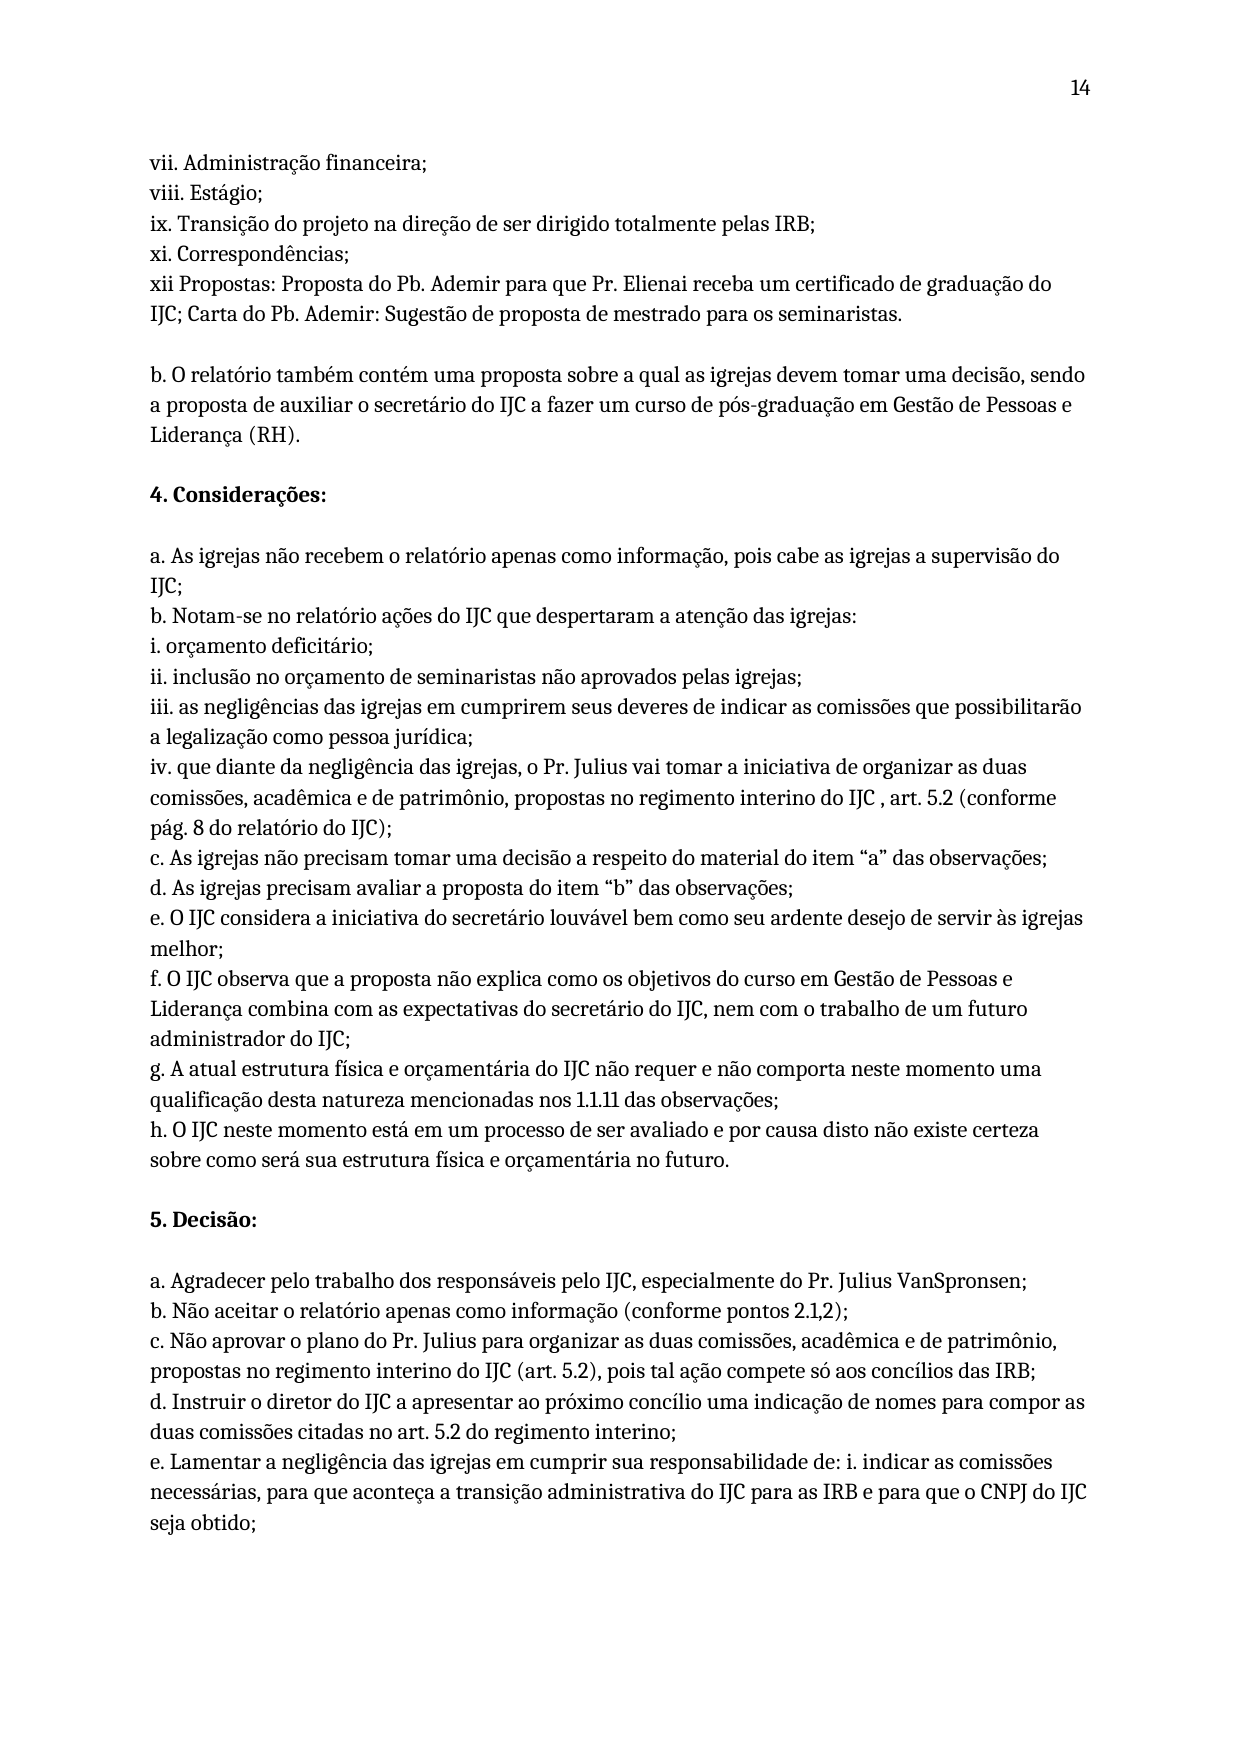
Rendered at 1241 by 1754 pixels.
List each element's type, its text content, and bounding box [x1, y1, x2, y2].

text e. Lamentar a negligência das igrejas em cumprir sua responsabilidade de: i. indicar as comissões necessárias, para que aconteça a transição administrativa do IJC para as IRB e para que o CNPJ do IJC seja obtido; [150, 1449, 1090, 1536]
text ii. inclusão no orçamento de seminaristas não aprovados pelas igrejas; [150, 663, 1090, 690]
text d. As igrejas precisam avaliar a proposta do item “b” das observações; [150, 875, 1090, 901]
text xii Propostas: Proposta do Pb. Ademir para que Pr. Elienai receba um certificado de graduação do IJC; Carta do Pb. Ademir: Sugestão de proposta de mestrado para os seminaristas. [150, 271, 1090, 327]
text b. Não aceitar o relatório apenas como informação (conforme pontos 2.1,2); [150, 1298, 1090, 1324]
text c. As igrejas não precisam tomar uma decisão a respeito do material do item “a” das observações; [150, 845, 1090, 871]
text d. Instruir o diretor do IJC a apresentar ao próximo concílio uma indicação de nomes para compor as duas comissões citadas no art. 5.2 do regimento interino; [150, 1388, 1090, 1445]
text ix. Transição do projeto na direção de ser dirigido totalmente pelas IRB; [150, 210, 1090, 237]
text iii. as negligências das igrejas em cumprirem seus deveres de indicar as comissões que possibilitarão a legalização como pessoa jurídica; [150, 694, 1090, 750]
text h. O IJC neste momento está em um processo de ser avaliado e por causa disto não existe certeza sobre como será sua estrutura física e orçamentária no futuro. [150, 1117, 1090, 1173]
text xi. Correspondências; [150, 241, 1090, 267]
text e. O IJC considera a iniciativa do secretário louvável bem como seu ardente desejo de servir às igrejas melhor; [150, 905, 1090, 962]
text 5. Decisão: [150, 1207, 1090, 1234]
text vii. Administração financeira; [150, 150, 1090, 176]
text a. As igrejas não recebem o relatório apenas como informação, pois cabe as igrejas a supervisão do IJC; [150, 543, 1090, 599]
text viii. Estágio; [150, 180, 1090, 207]
text b. Notam-se no relatório ações do IJC que despertaram a atenção das igrejas: [150, 603, 1090, 629]
text 4. Considerações: [150, 482, 1090, 509]
text iv. que diante da negligência das igrejas, o Pr. Julius vai tomar a iniciativa de organizar as duas comissões, acadêmica e de patrimônio, propostas no regimento interino do IJC , art. 5.2 (conforme pág. 8 do relatório do IJC); [150, 754, 1090, 841]
text g. A atual estrutura física e orçamentária do IJC não requer e não comporta neste momento uma qualificação desta natureza mencionadas nos 1.1.11 das observações; [150, 1056, 1090, 1113]
text i. orçamento deficitário; [150, 633, 1090, 660]
text c. Não aprovar o plano do Pr. Julius para organizar as duas comissões, acadêmica e de patrimônio, propostas no regimento interino do IJC (art. 5.2), pois tal ação compete só aos concílios das IRB; [150, 1328, 1090, 1385]
text b. O relatório também contém uma proposta sobre a qual as igrejas devem tomar uma decisão, sendo a proposta de auxiliar o secretário do IJC a fazer um curso de pós-graduação em Gestão de Pessoas e Liderança (RH). [150, 361, 1090, 448]
text f. O IJC observa que a proposta não explica como os objetivos do curso em Gestão de Pessoas e Liderança combina com as expectativas do secretário do IJC, nem com o trabalho de um futuro administrador do IJC; [150, 966, 1090, 1052]
text a. Agradecer pelo trabalho dos responsáveis pelo IJC, especialmente do Pr. Julius VanSpronsen; [150, 1268, 1090, 1294]
